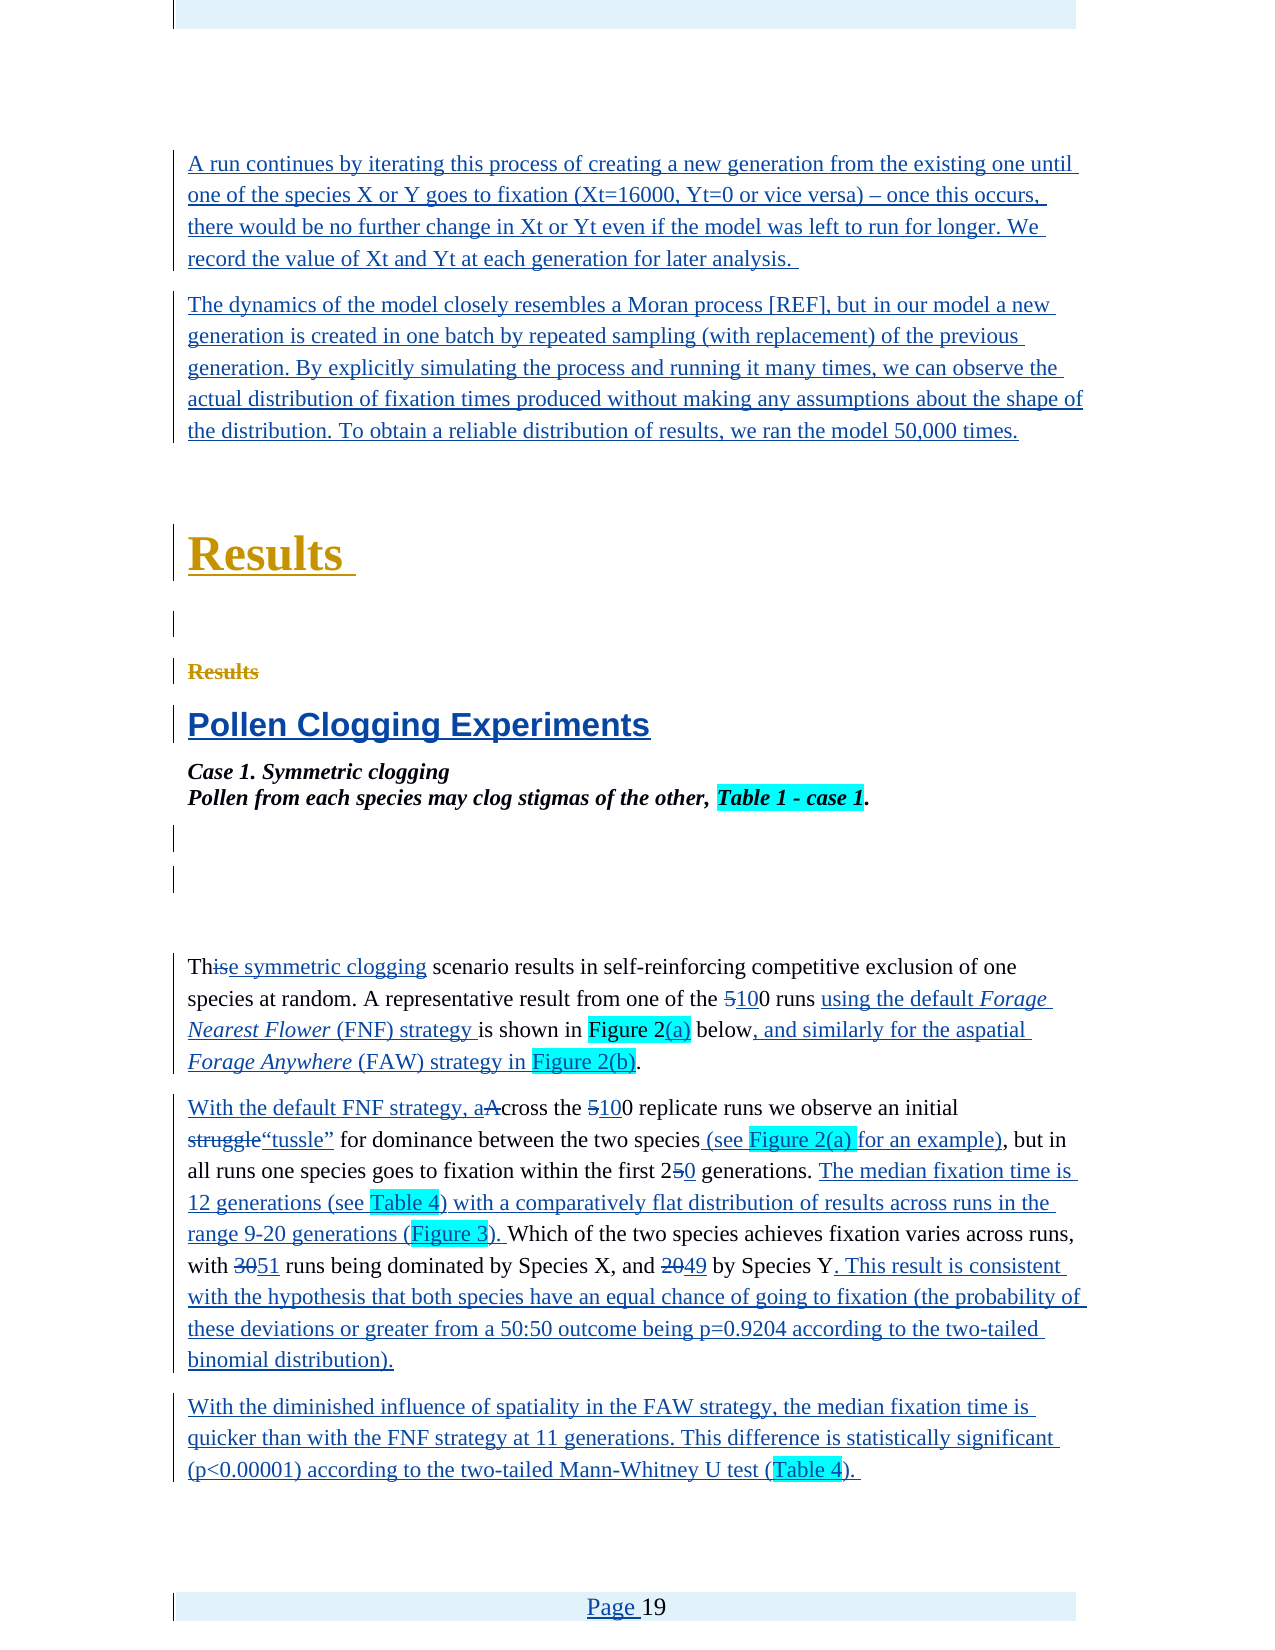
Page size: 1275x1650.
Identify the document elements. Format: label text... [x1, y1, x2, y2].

subtitle Case 1. Symmetric clogging Pollen from each species may clog stigmas of the other, Table 1 - case 1. [187, 758, 1087, 811]
list cross the 0 replicate runs we observe an initial for dominance between the two species, but in all runs one species goes to fixation within the first 2 generations. Which of the two species achieves fixation varies across runs, with runs being dominated by Species X, and by Species Y [187, 1307, 1087, 1373]
list Th scenario results in self-reinforcing competitive exclusion of one species at random. A representative result from one of the 0 runs is shown in Figure 2 below. [187, 953, 1087, 1074]
list cross the 0 replicate runs we observe an initial for dominance between the two species, but in all runs one species goes to fixation within the first 2 generations. Which of the two species achieves fixation varies across runs, with runs being dominated by Species X, and by Species Y [187, 1094, 1087, 1306]
